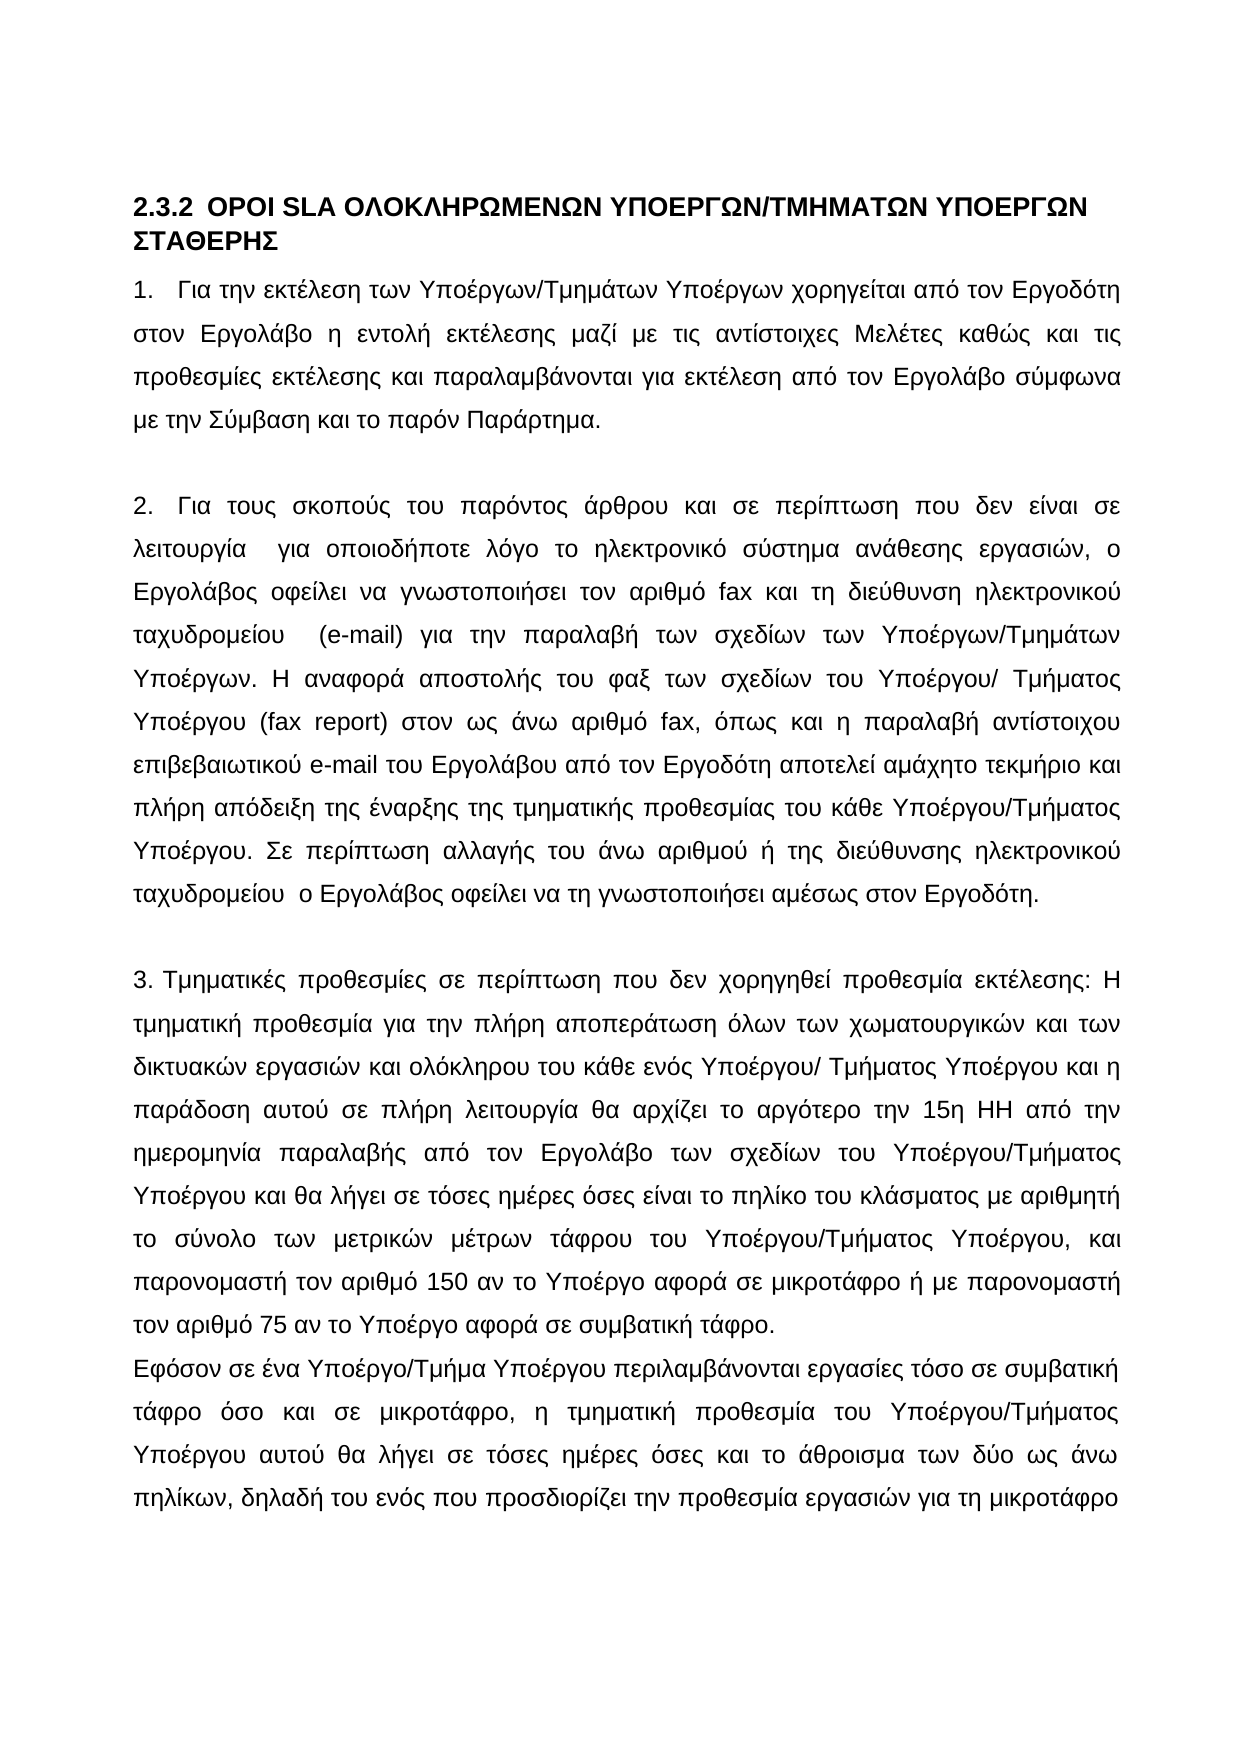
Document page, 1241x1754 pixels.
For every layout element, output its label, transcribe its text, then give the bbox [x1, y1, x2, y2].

list Για την εκτέλεση των Υποέργων/Τμημάτων Υποέργων χορηγείται από τον Εργοδότη στον Εργολάβο η εντολή εκτέλεσης μαζί με τις αντίστοιχες Μελέτες καθώς και τις προθεσμίες εκτέλεσης και παραλαμβάνονται για εκτέλεση από τον Εργολάβο σύμφωνα με την Σύμβαση και το παρόν Παράρτημα. [133, 275, 1122, 433]
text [133, 1353, 1120, 1512]
list Τμηματικές προθεσμίες σε περίπτωση που δεν χορηγηθεί προθεσμία εκτέλεσης: Η τμηματική προθεσμία για την πλήρη αποπεράτωση όλων των χωματουργικών και των δικτυακών εργασιών και ολόκληρου του κάθε ενός Υποέργου/ Τμήματος Υποέργου και η παράδοση αυτού σε πλήρη λειτουργία θα αρχίζει το αργότερο την 15η ΗΗ από την ημερομηνία παραλαβής από τον Εργολάβο των σχεδίων του Υποέργου/Τμήματος Υποέργου και θα λήγει σε τόσες ημέρες όσες είναι το πηλίκο του κλάσματος με αριθμητή το σύνολο των μετρικών μέτρων τάφρου του Υποέργου/Τμήματος Υποέργου, και παρονομαστή τον αριθμό 150 αν το Υποέργο αφορά σε μικροτάφρο ή με παρονομαστή τον αριθμό 75 αν το Υποέργο αφορά σε συμβατική τάφρο. [133, 965, 1122, 1339]
list Για τους σκοπούς του παρόντος άρθρου και σε περίπτωση που δεν είναι σε λειτουργία για οποιοδήποτε λόγο το ηλεκτρονικό σύστημα ανάθεσης εργασιών, ο Εργολάβος οφείλει να γνωστοποιήσει τον αριθμό fax και τη διεύθυνση ηλεκτρονικού ταχυδρομείου (e-mail) για την παραλαβή των σχεδίων των Υποέργων/Τμημάτων Υποέργων. Η αναφορά αποστολής του φαξ των σχεδίων του Υποέργου/ Τμήματος Υποέργου (fax report) στον ως άνω αριθμό fax, όπως και η παραλαβή αντίστοιχου επιβεβαιωτικού e-mail του Εργολάβου από τον Εργοδότη αποτελεί αμάχητο τεκμήριο και πλήρη απόδειξη της έναρξης της τμηματικής προθεσμίας του κάθε Υποέργου/Τμήματος Υποέργου. Σε περίπτωση αλλαγής του άνω αριθμού ή της διεύθυνσης ηλεκτρονικού ταχυδρομείου ο Εργολάβος οφείλει να τη γνωστοποιήσει αμέσως στον Εργοδότη. [133, 491, 1122, 908]
list ΟΡΟΙ SLA ΟΛΟΚΛΗΡΩΜΕΝΩΝ ΥΠΟΕΡΓΩΝ/ΤΜΗΜΑΤΩΝ ΥΠΟΕΡΓΩΝ ΣΤΑΘΕΡΗΣ [133, 191, 1122, 256]
